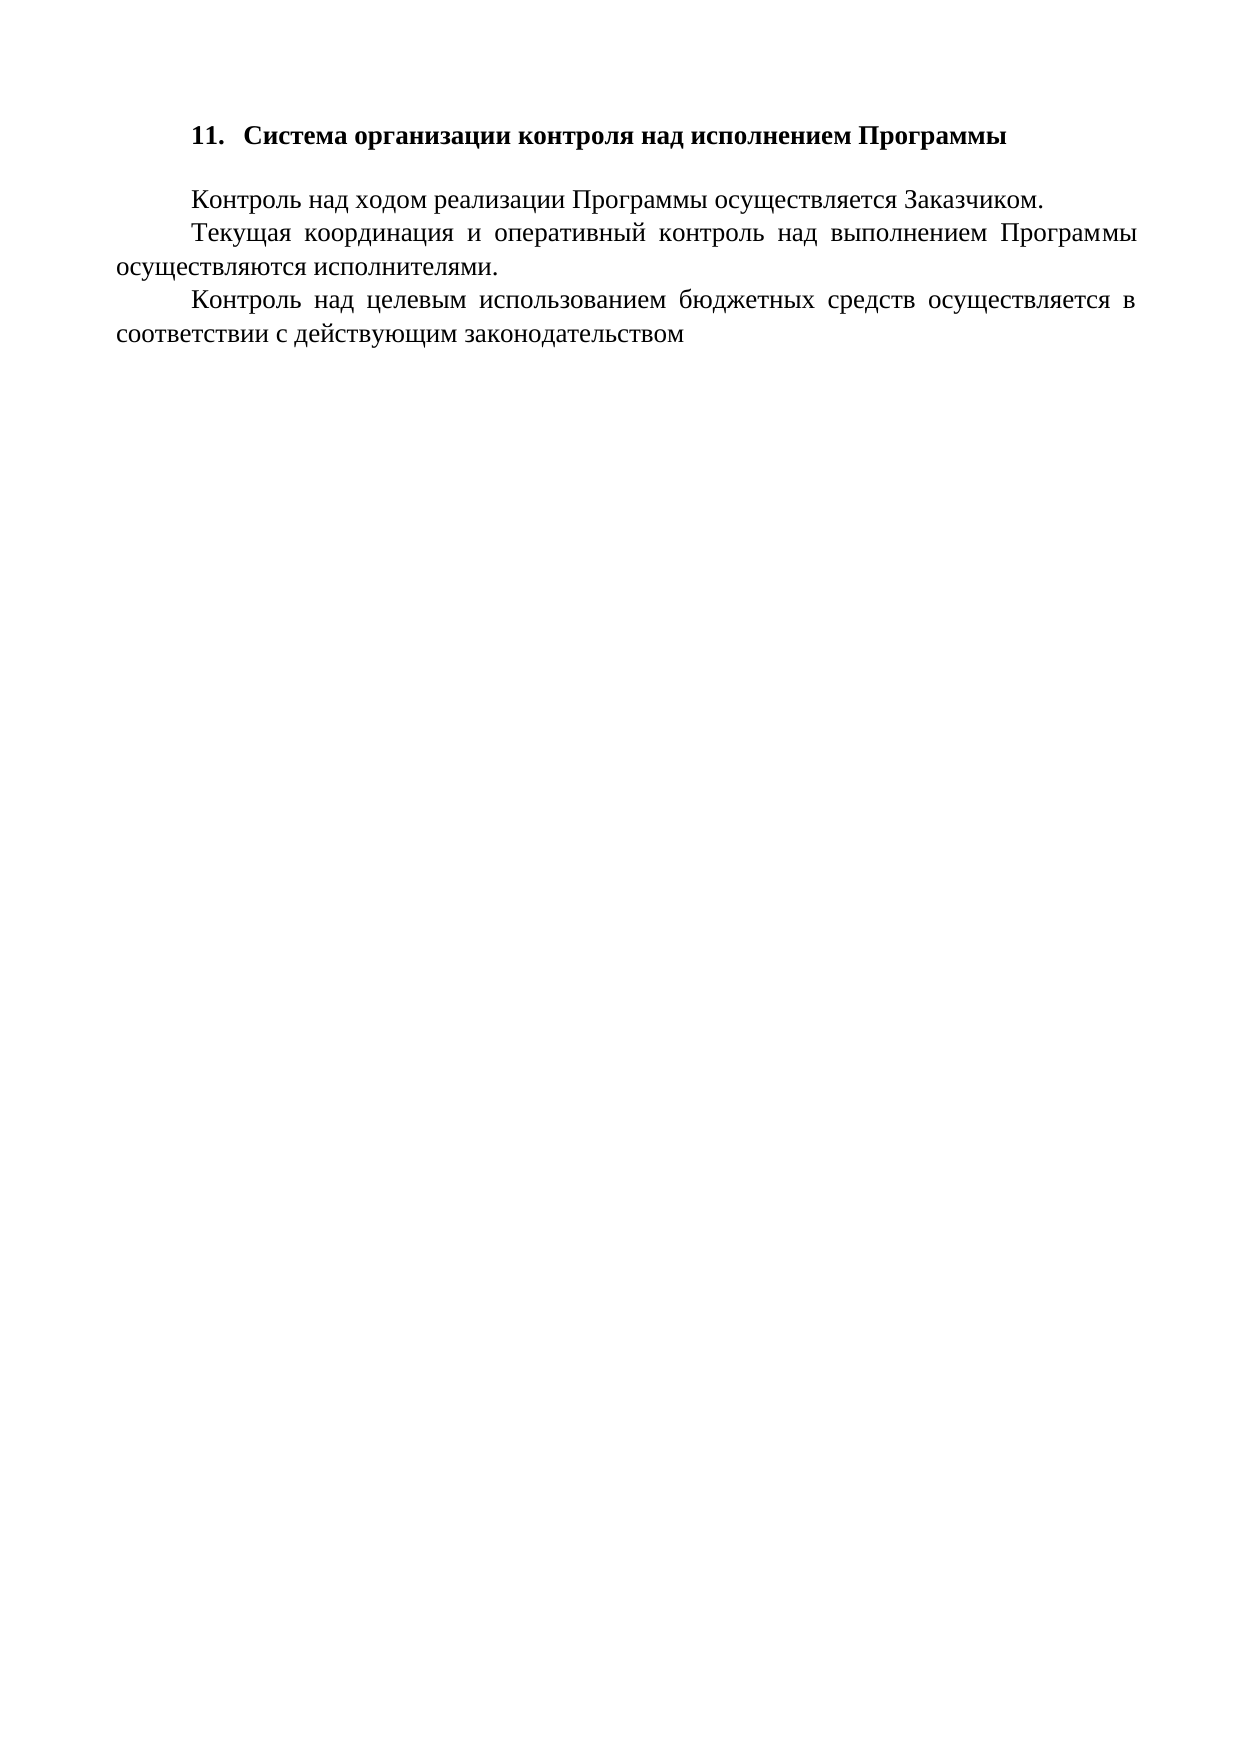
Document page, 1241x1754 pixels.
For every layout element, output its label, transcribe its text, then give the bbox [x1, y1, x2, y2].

list Система организации контроля над исполнением Программы [116, 123, 1139, 150]
text Контроль над ходом реализации Программы осуществляется Заказчиком. [116, 182, 1139, 215]
text Контроль над целевым использованием бюджетных средств осуществляется в соответствии с действующим законодательством [116, 282, 1137, 349]
text Текущая координация и оперативный контроль над выполнением Программы осуществляются исполнителями. [116, 215, 1137, 282]
